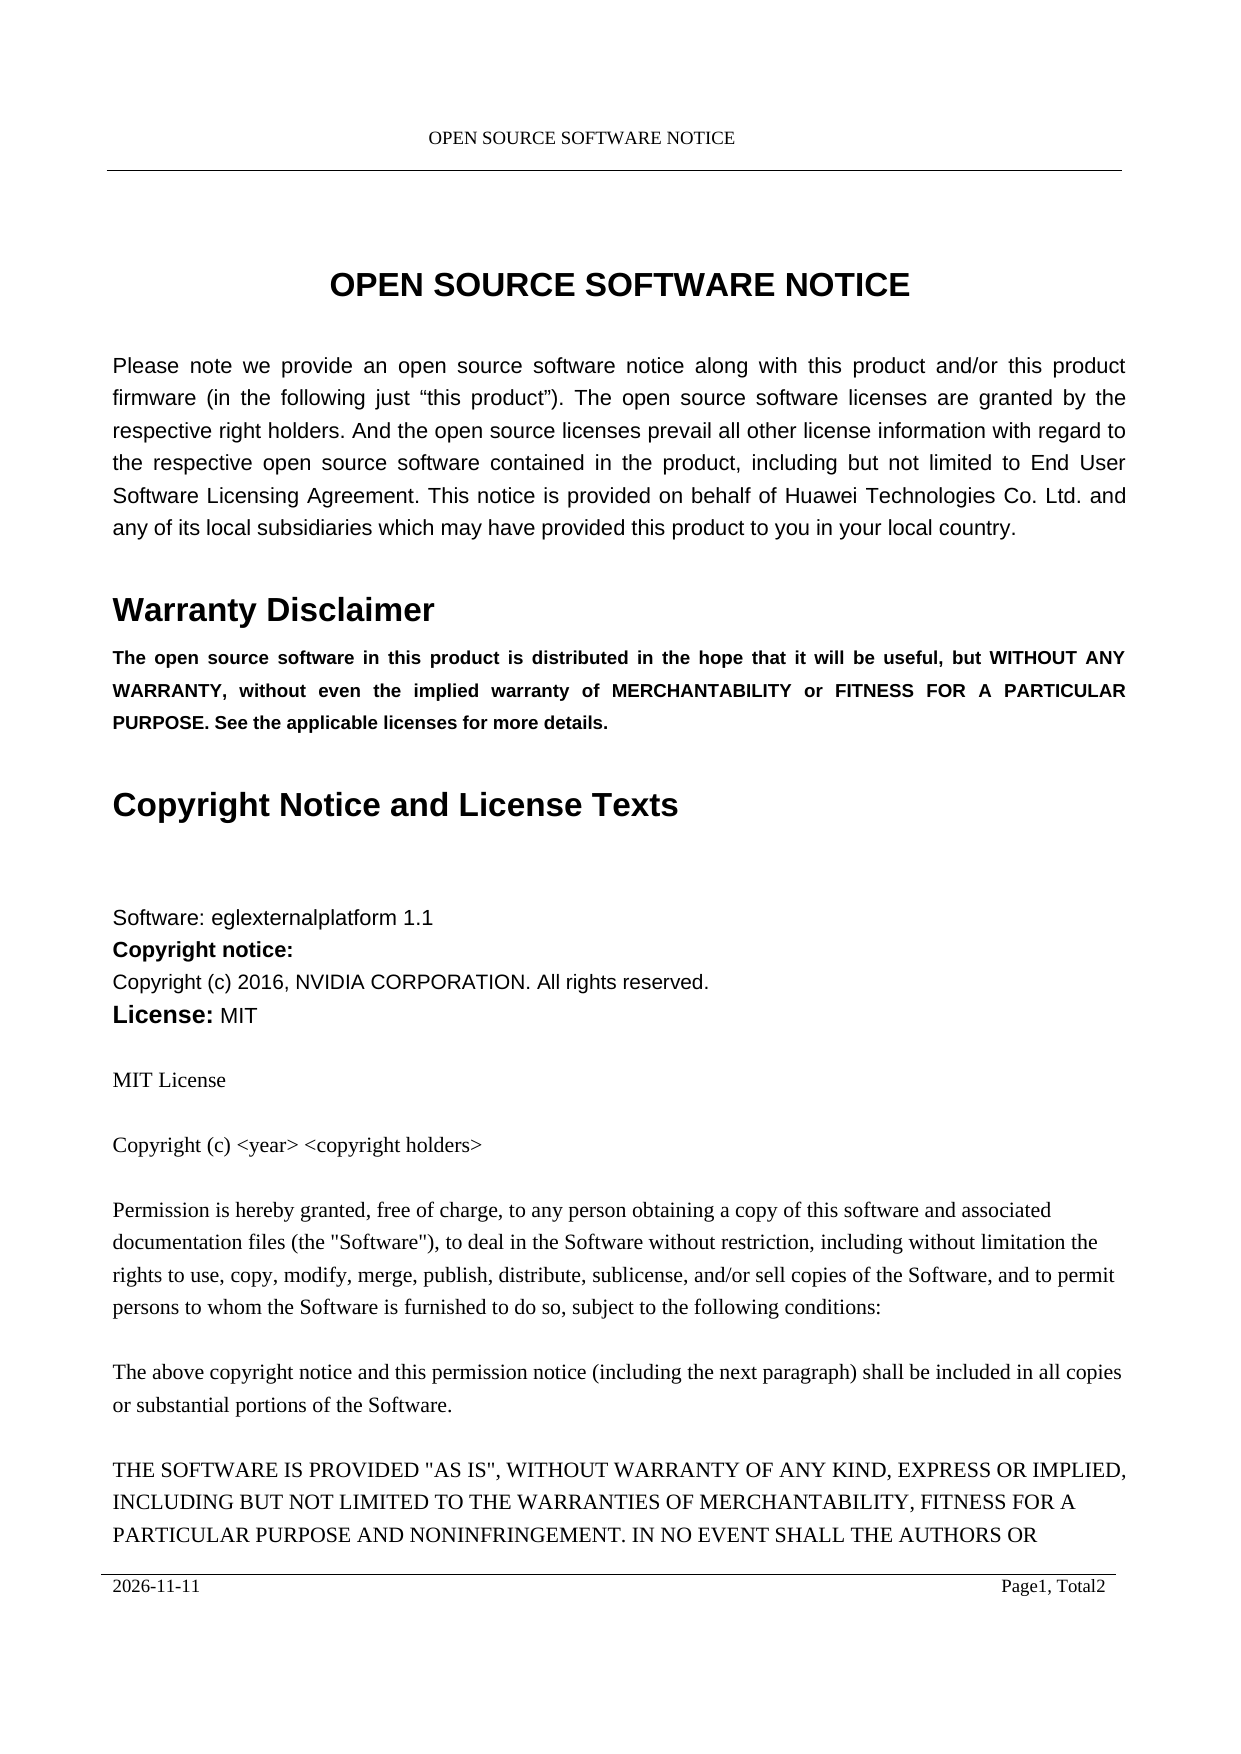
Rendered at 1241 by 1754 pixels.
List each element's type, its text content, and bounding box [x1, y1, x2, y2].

text Please note we provide an open source software notice along with this product and/or this product firmware (in the following just “this product”). The open source software licenses are granted by the respective right holders. And the open source licenses prevail all other license information with regard to the respective open source software contained in the product, including but not limited to End User Software Licensing Agreement. This notice is provided on behalf of Huawei Technologies Co. Ltd. and any of its local subsidiaries which may have provided this product to you in your local country. [112, 349, 1128, 544]
text Warranty Disclaimer [112, 576, 1128, 641]
text Software: eglexternalplatform 1.1 [112, 901, 1128, 933]
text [112, 998, 1128, 1551]
text OPEN SOURCE SOFTWARE NOTICE [112, 251, 1128, 316]
text Copyright notice: [112, 933, 1128, 966]
text The open source software in this product is distributed in the hope that it will be useful, but WITHOUT ANY WARRANTY, without even the implied warranty of MERCHANTABILITY or FITNESS FOR A PARTICULAR PURPOSE. See the applicable licenses for more details. [112, 641, 1128, 739]
text Copyright Notice and License Texts [112, 771, 1128, 836]
text Copyright (c) 2016, NVIDIA CORPORATION. All rights reserved. [112, 966, 1128, 998]
